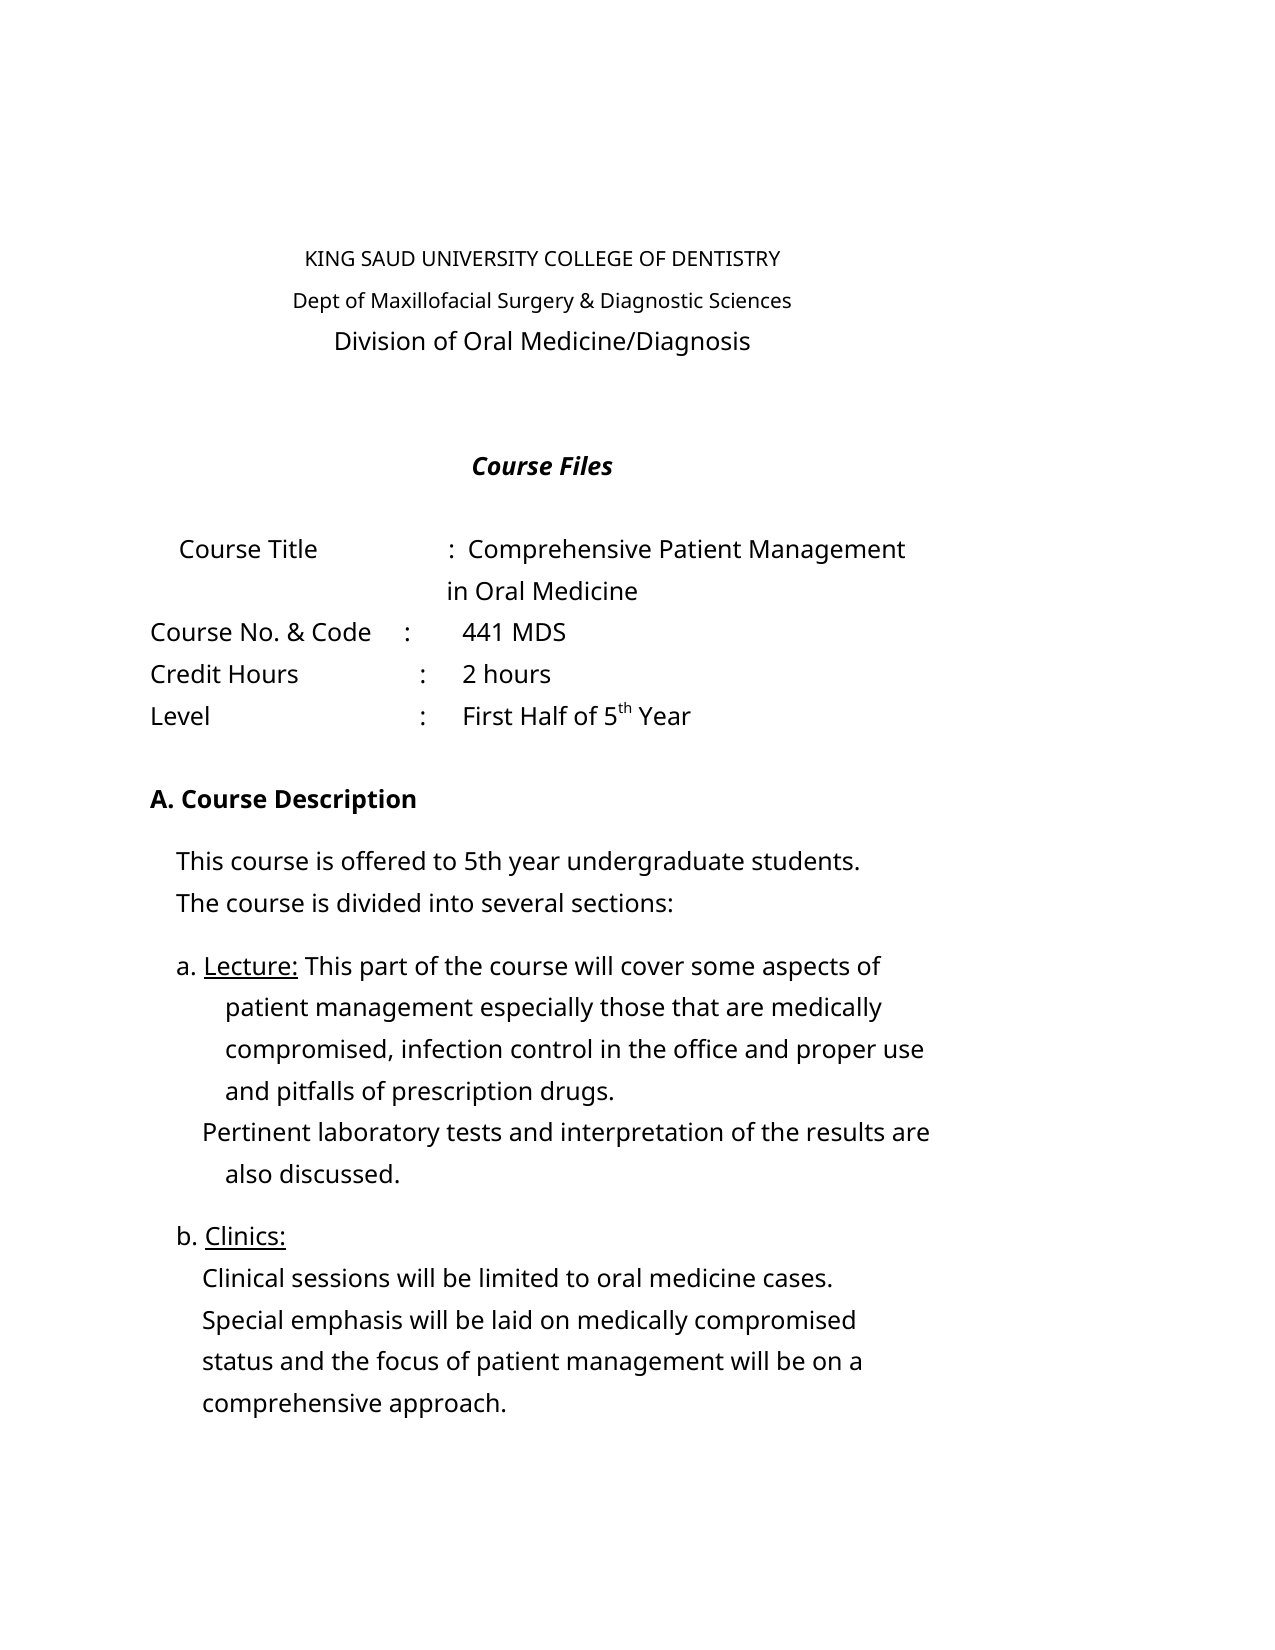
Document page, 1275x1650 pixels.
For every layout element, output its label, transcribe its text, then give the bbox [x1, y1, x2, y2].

text Course Files [150, 442, 934, 483]
text The course is divided into several sections: [150, 879, 934, 921]
text Level : First Half of 5th Year [150, 692, 934, 733]
text Course Title : Comprehensive Patient Management in Oral Medicine [150, 525, 934, 608]
text Division of Oral Medicine/Diagnosis [150, 317, 934, 358]
text Pertinent laboratory tests and interpretation of the results are also discussed. [150, 1108, 934, 1192]
text This course is offered to 5th year undergraduate students. [150, 837, 934, 879]
text Clinical sessions will be limited to oral medicine cases. [150, 1254, 934, 1296]
text a. Lecture: This part of the course will cover some aspects of patient management especially those that are medically compromised, infection control in the office and proper use and pitfalls of prescription drugs. [150, 942, 934, 1108]
text b. Clinics: [150, 1212, 934, 1254]
text status and the focus of patient management will be on a [150, 1337, 934, 1379]
text KING SAUD UNIVERSITY COLLEGE OF DENTISTRY [150, 233, 934, 275]
text comprehensive approach. [150, 1379, 934, 1421]
text Credit Hours : 2 hours [150, 650, 934, 692]
text Special emphasis will be laid on medically compromised [150, 1296, 934, 1337]
text A. Course Description [150, 775, 934, 817]
text Dept of Maxillofacial Surgery & Diagnostic Sciences [150, 275, 934, 317]
text Course No. & Code : 441 MDS [150, 608, 934, 650]
